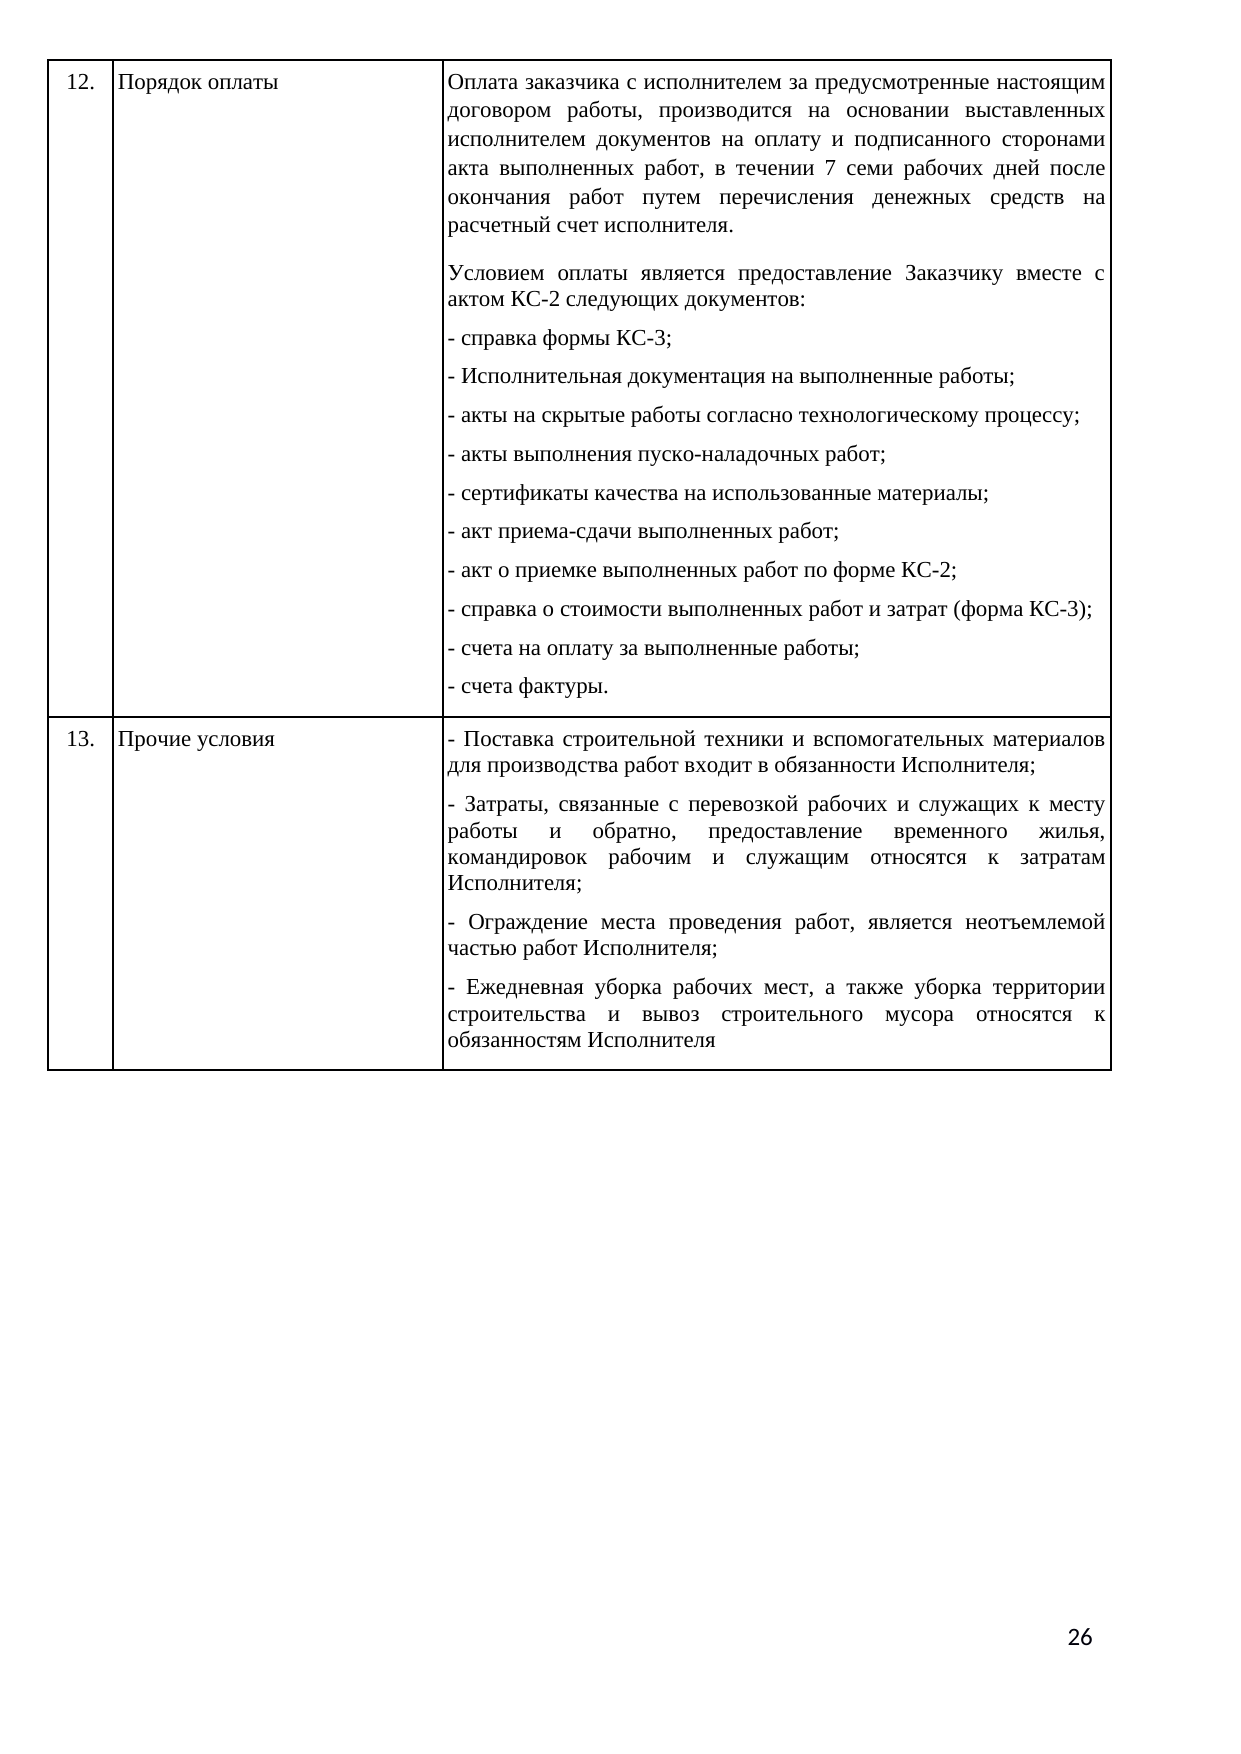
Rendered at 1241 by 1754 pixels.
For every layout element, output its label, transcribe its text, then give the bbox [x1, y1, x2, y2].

table_cell Прочие условия [114, 718, 442, 1069]
table_cell 13. [49, 718, 112, 1069]
table_cell Оплата заказчика с исполнителем за предусмотренные настоящим договором работы, производится на основании выставленных исполнителем документов на оплату и подписанного сторонами акта выполненных работ, в течении 7 семи рабочих дней после окончания работ путем перечисления денежных средств на расчетный счет исполнителя. Условием оплаты является предоставление Заказчику вместе с актом КС-2 следующих документов: - справка формы КС-3; - Исполнительная документация на выполненные работы; - акты на скрытые работы согласно технологическому процессу; - акты выполнения пуско-наладочных работ; - сертификаты качества на использованные материалы; - акт приема-сдачи выполненных работ; - акт о приемке выполненных работ по форме КС-2; - справка о стоимости выполненных работ и затрат (форма КС-3); - счета на оплату за выполненные работы; - счета фактуры. [444, 61, 1110, 716]
table_cell - Поставка строительной техники и вспомогательных материалов для производства работ входит в обязанности Исполнителя; - Затраты, связанные с перевозкой рабочих и служащих к месту работы и обратно, предоставление временного жилья, командировок рабочим и служащим относятся к затратам Исполнителя; - Ограждение места проведения работ, является неотъемлемой частью работ Исполнителя; - Ежедневная уборка рабочих мест, а также уборка территории строительства и вывоз строительного мусора относятся к обязанностям Исполнителя [444, 718, 1110, 1069]
table_cell 12. [49, 61, 112, 716]
table_cell Порядок оплаты [114, 61, 442, 716]
